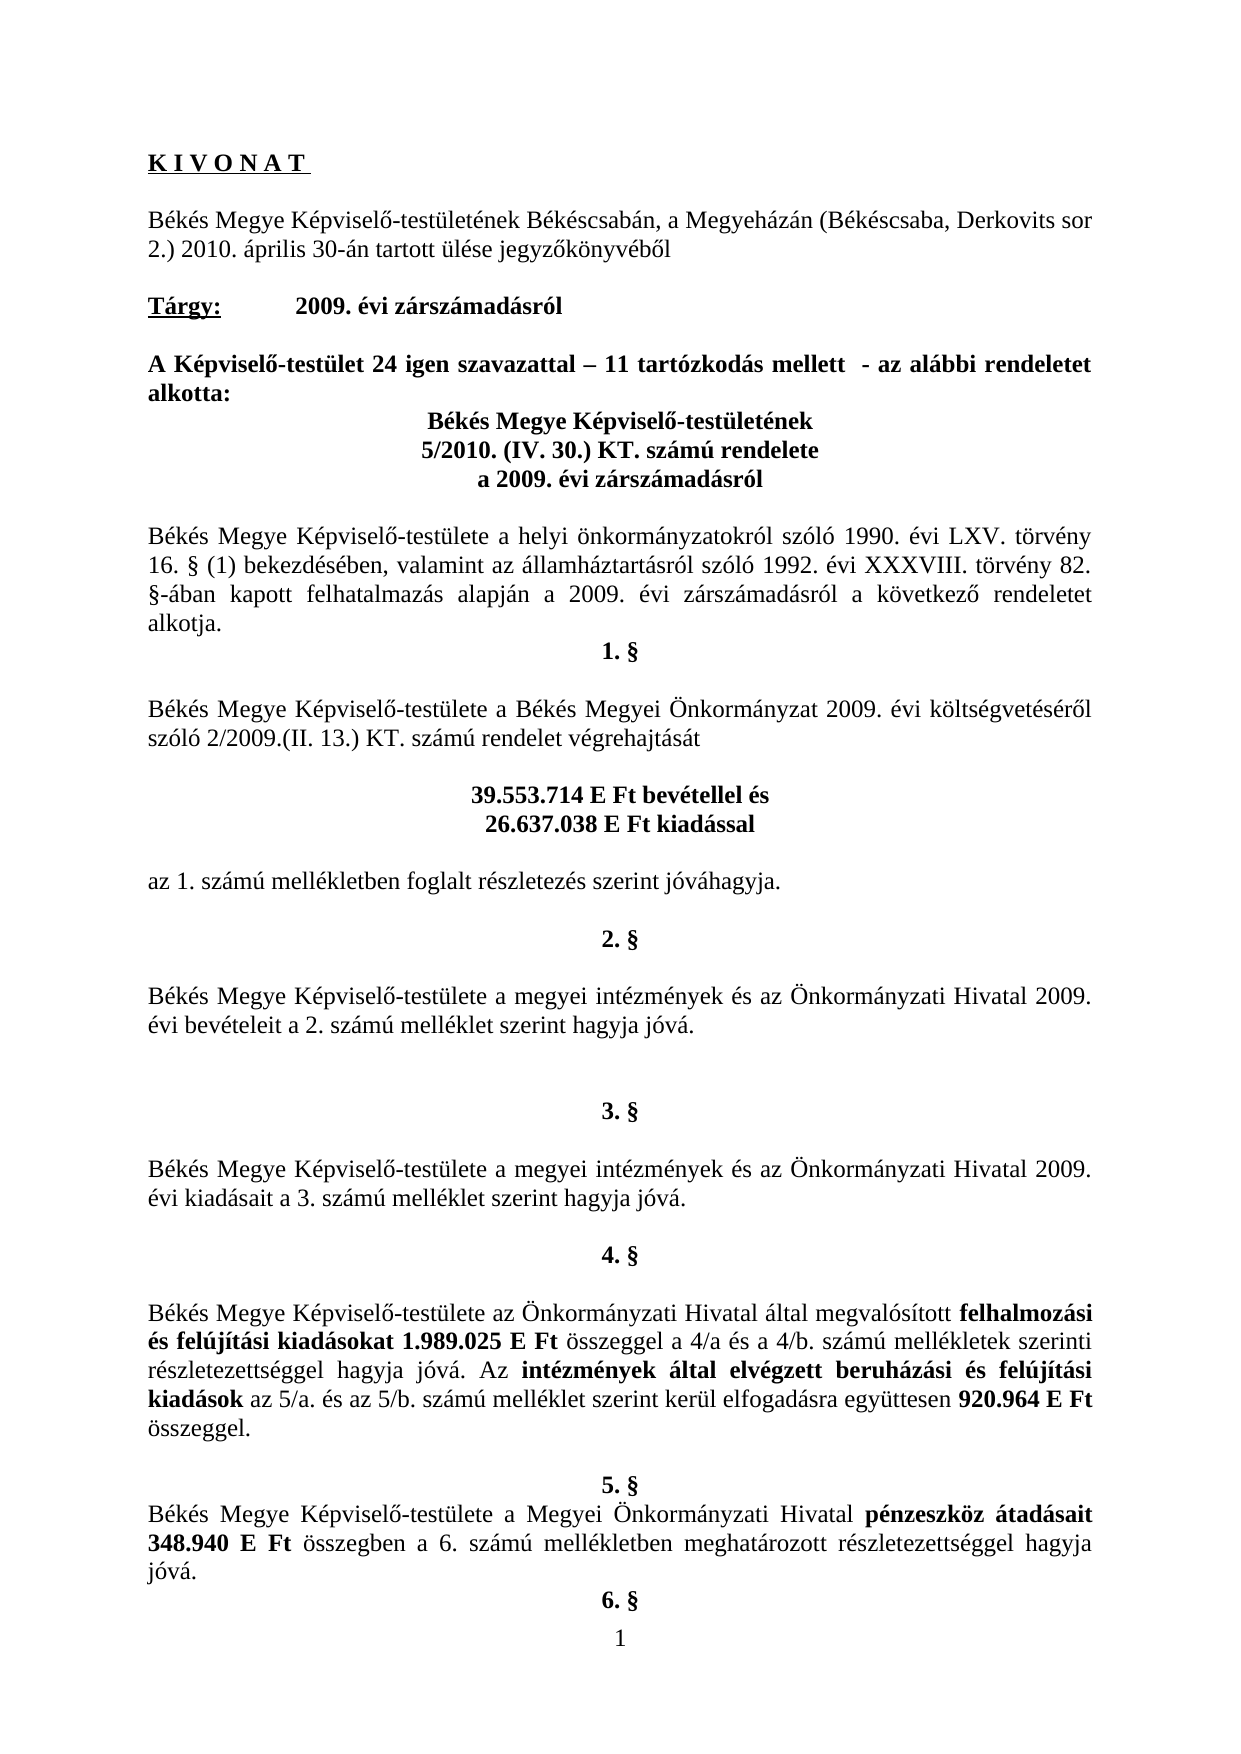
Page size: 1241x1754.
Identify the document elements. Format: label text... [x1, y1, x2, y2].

text Békés Megye Képviselő-testülete a Megyei Önkormányzati Hivatal pénzeszköz átadásait 348.940 E Ft összegben a 6. számú mellékletben meghatározott részletezettséggel hagyja jóvá. [148, 1499, 1093, 1585]
text Békés Megye Képviselő-testülete az Önkormányzati Hivatal által megvalósított felhalmozási és felújítási kiadásokat 1.989.025 E Ft összeggel a 4/a és a 4/b. számú mellékletek szerinti részletezettséggel hagyja jóvá. Az intézmények által elvégzett beruházási és felújítási kiadások az 5/a. és az 5/b. számú melléklet szerint kerül elfogadásra együttesen 920.964 E Ft összeggel. [148, 1298, 1093, 1441]
text 5. § [148, 1470, 1093, 1499]
text 1. § [148, 636, 1093, 665]
text a 2009. évi zárszámadásról [148, 464, 1093, 493]
text 39.553.714 E Ft bevétellel és [148, 780, 1093, 809]
text 26.637.038 E Ft kiadással [148, 809, 1093, 838]
text 5/2010. (IV. 30.) KT. számú rendelete [148, 435, 1093, 464]
text Békés Megye Képviselő-testületének Békéscsabán, a Megyeházán (Békéscsaba, Derkovits sor 2.) 2010. április 30-án tartott ülése jegyzőkönyvéből [148, 205, 1093, 263]
text 2. § [148, 924, 1093, 953]
text 6. § [148, 1585, 1093, 1614]
text Békés Megye Képviselő-testülete a helyi önkormányzatokról szóló 1990. évi LXV. törvény 16. § (1) bekezdésében, valamint az államháztartásról szóló 1992. évi XXXVIII. törvény 82. §-ában kapott felhatalmazás alapján a 2009. évi zárszámadásról a következő rendeletet alkotja. [148, 521, 1093, 636]
text Békés Megye Képviselő-testülete a Békés Megyei Önkormányzat 2009. évi költségvetéséről szóló 2/2009.(II. 13.) KT. számú rendelet végrehajtását [148, 694, 1093, 751]
text Békés Megye Képviselő-testülete a megyei intézmények és az Önkormányzati Hivatal 2009. évi bevételeit a 2. számú melléklet szerint hagyja jóvá. [148, 981, 1093, 1039]
text Békés Megye Képviselő-testülete a megyei intézmények és az Önkormányzati Hivatal 2009. évi kiadásait a 3. számú melléklet szerint hagyja jóvá. [148, 1154, 1093, 1211]
title Békés Megye Képviselő-testületének [148, 406, 1093, 435]
text A Képviselő-testület 24 igen szavazattal – 11 tartózkodás mellett - az alábbi rendeletet alkotta: [148, 349, 1093, 406]
text az 1. számú mellékletben foglalt részletezés szerint jóváhagyja. [148, 866, 1093, 895]
text 4. § [148, 1240, 1093, 1269]
text Tárgy: 2009. évi zárszámadásról [148, 291, 1093, 320]
text K I V O N A T [148, 148, 1093, 176]
text 3. § [148, 1096, 1093, 1125]
